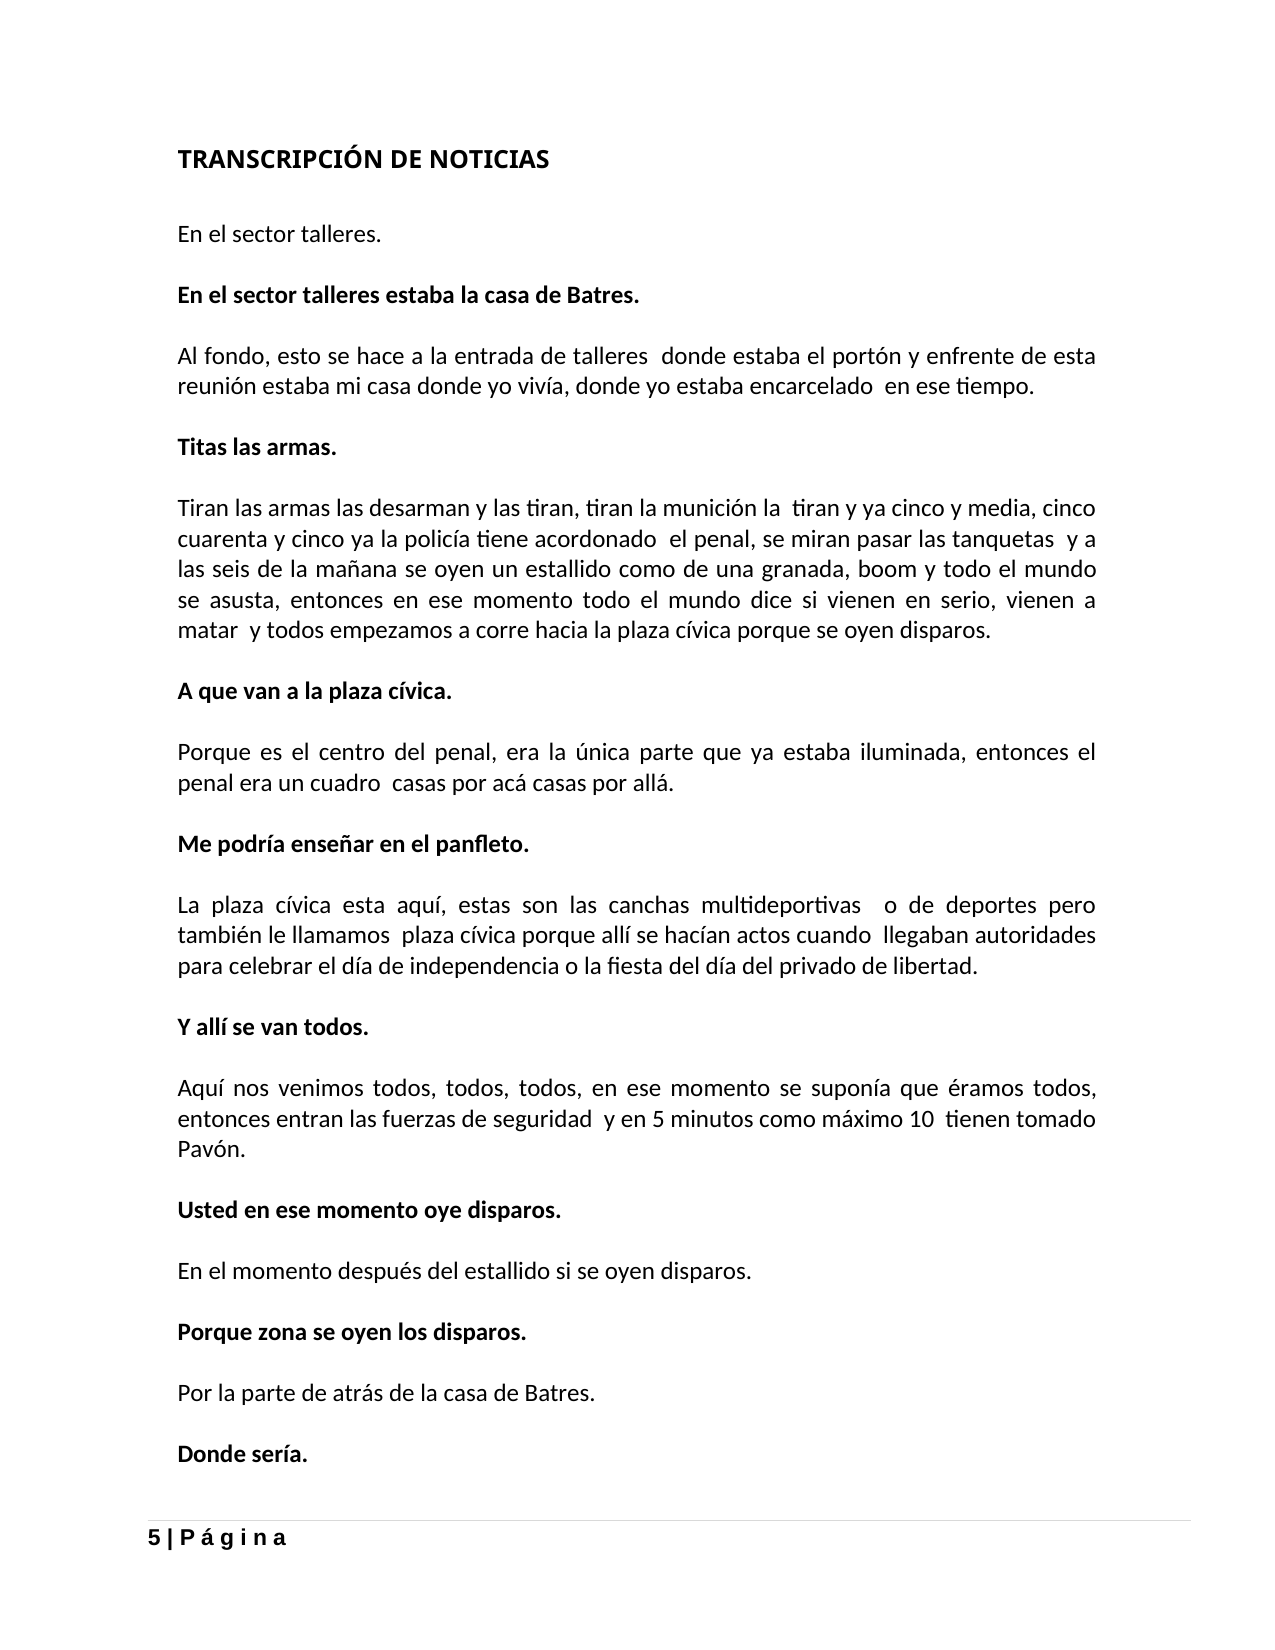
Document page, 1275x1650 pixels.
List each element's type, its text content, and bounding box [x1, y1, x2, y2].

text Porque es el centro del penal, era la única parte que ya estaba iluminada, entonces el penal era un cuadro casas por acá casas por allá. [177, 737, 1098, 798]
text La plaza cívica esta aquí, estas son las canchas multideportivas o de deportes pero también le llamamos plaza cívica porque allí se hacían actos cuando llegaban autoridades para celebrar el día de independencia o la fiesta del día del privado de libertad. [177, 889, 1098, 981]
text Aquí nos venimos todos, todos, todos, en ese momento se suponía que éramos todos, entonces entran las fuerzas de seguridad y en 5 minutos como máximo 10 tienen tomado Pavón. [177, 1072, 1098, 1164]
text A que van a la plaza cívica. [177, 676, 1098, 706]
text Porque zona se oyen los disparos. [177, 1316, 1098, 1347]
text Por la parte de atrás de la casa de Batres. [177, 1377, 1098, 1408]
text En el sector talleres estaba la casa de Batres. [177, 279, 1098, 309]
text En el momento después del estallido si se oyen disparos. [177, 1255, 1098, 1286]
text Y allí se van todos. [177, 1011, 1098, 1042]
text Al fondo, esto se hace a la entrada de talleres donde estaba el portón y enfrente de esta reunión estaba mi casa donde yo vivía, donde yo estaba encarcelado en ese tiempo. [177, 340, 1098, 401]
text En el sector talleres. [177, 218, 1098, 248]
text Titas las armas. [177, 431, 1098, 462]
text Donde sería. [177, 1438, 1098, 1469]
text Me podría enseñar en el panfleto. [177, 828, 1098, 859]
text Usted en ese momento oye disparos. [177, 1194, 1098, 1225]
text Tiran las armas las desarman y las tiran, tiran la munición la tiran y ya cinco y media, cinco cuarenta y cinco ya la policía tiene acordonado el penal, se miran pasar las tanquetas y a las seis de la mañana se oyen un estallido como de una granada, boom y todo el mundo se asusta, entonces en ese momento todo el mundo dice si vienen en serio, vienen a matar y todos empezamos a corre hacia la plaza cívica porque se oyen disparos. [177, 492, 1098, 645]
